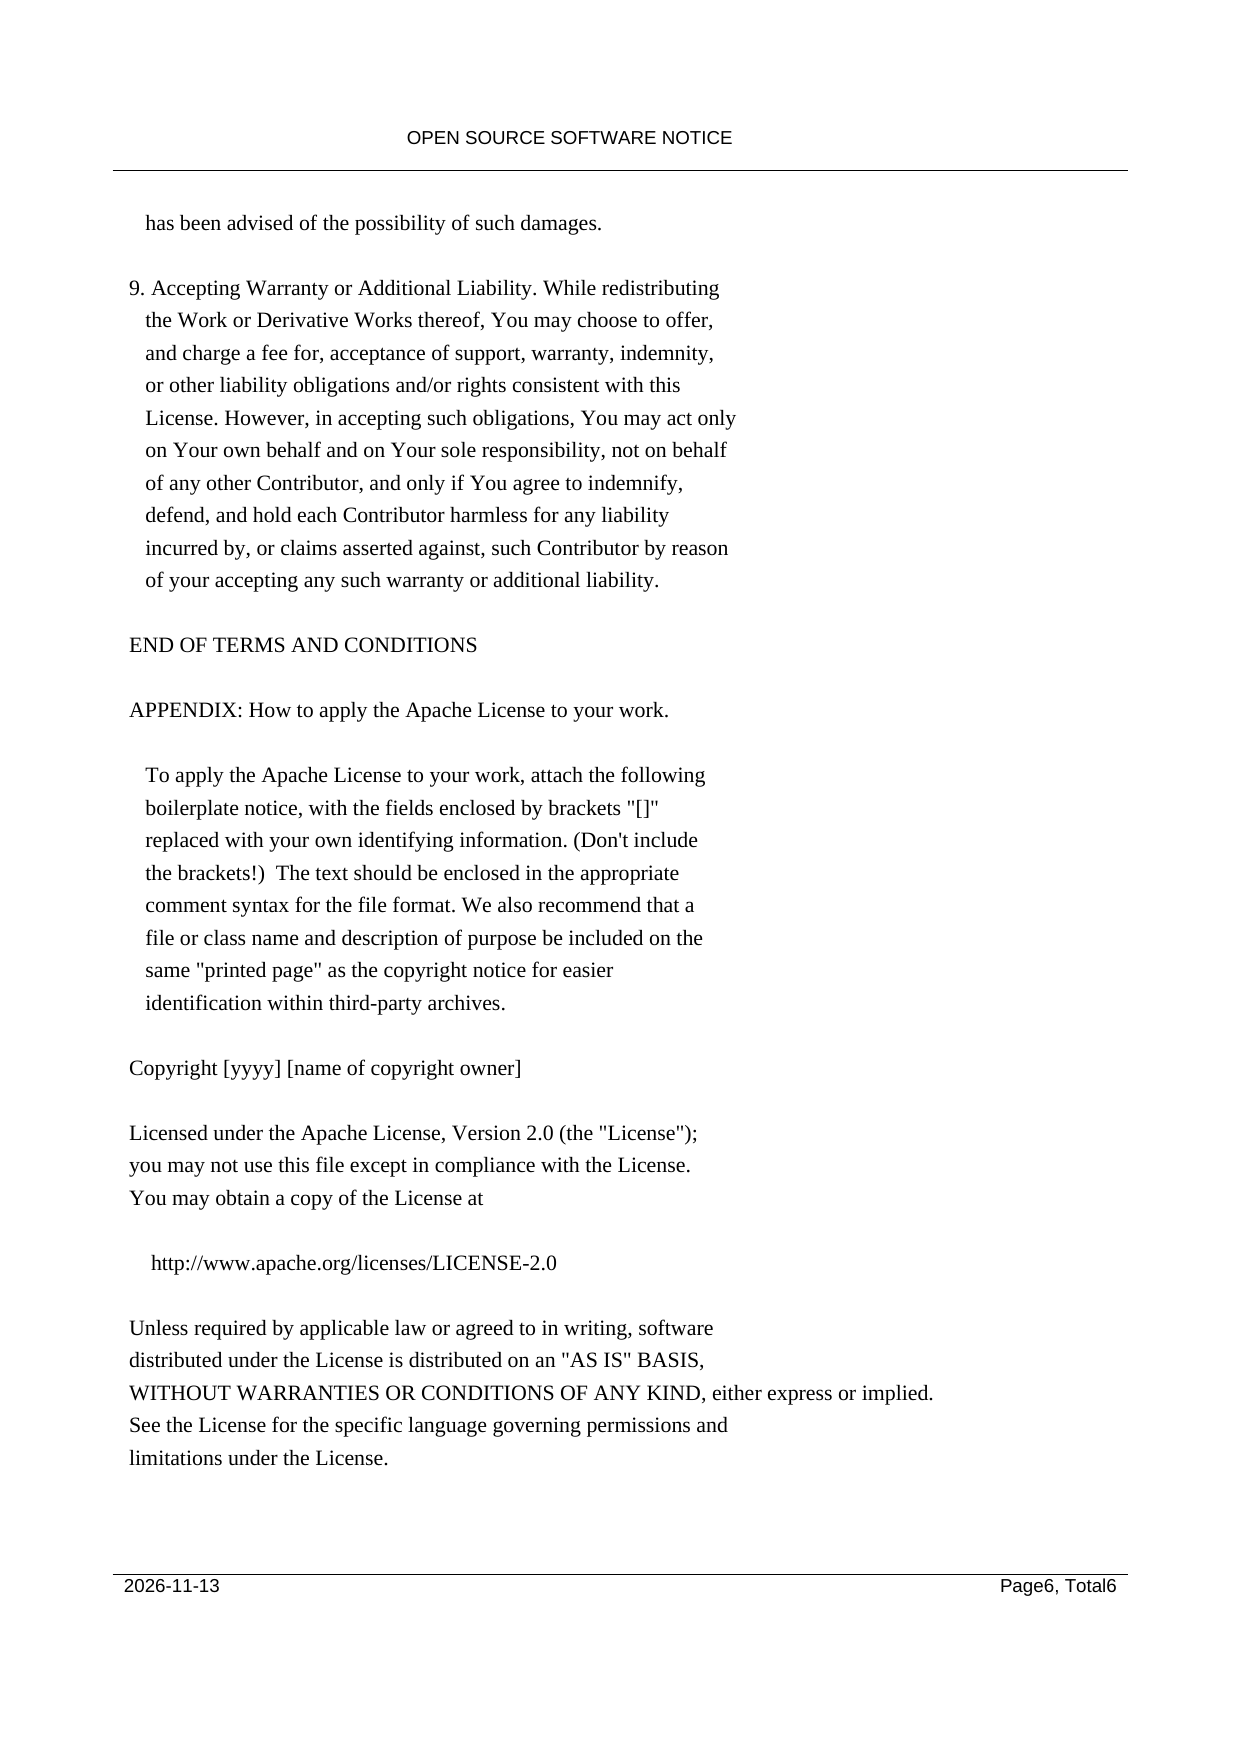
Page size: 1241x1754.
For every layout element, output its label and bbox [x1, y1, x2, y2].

text [112, 206, 1128, 1474]
